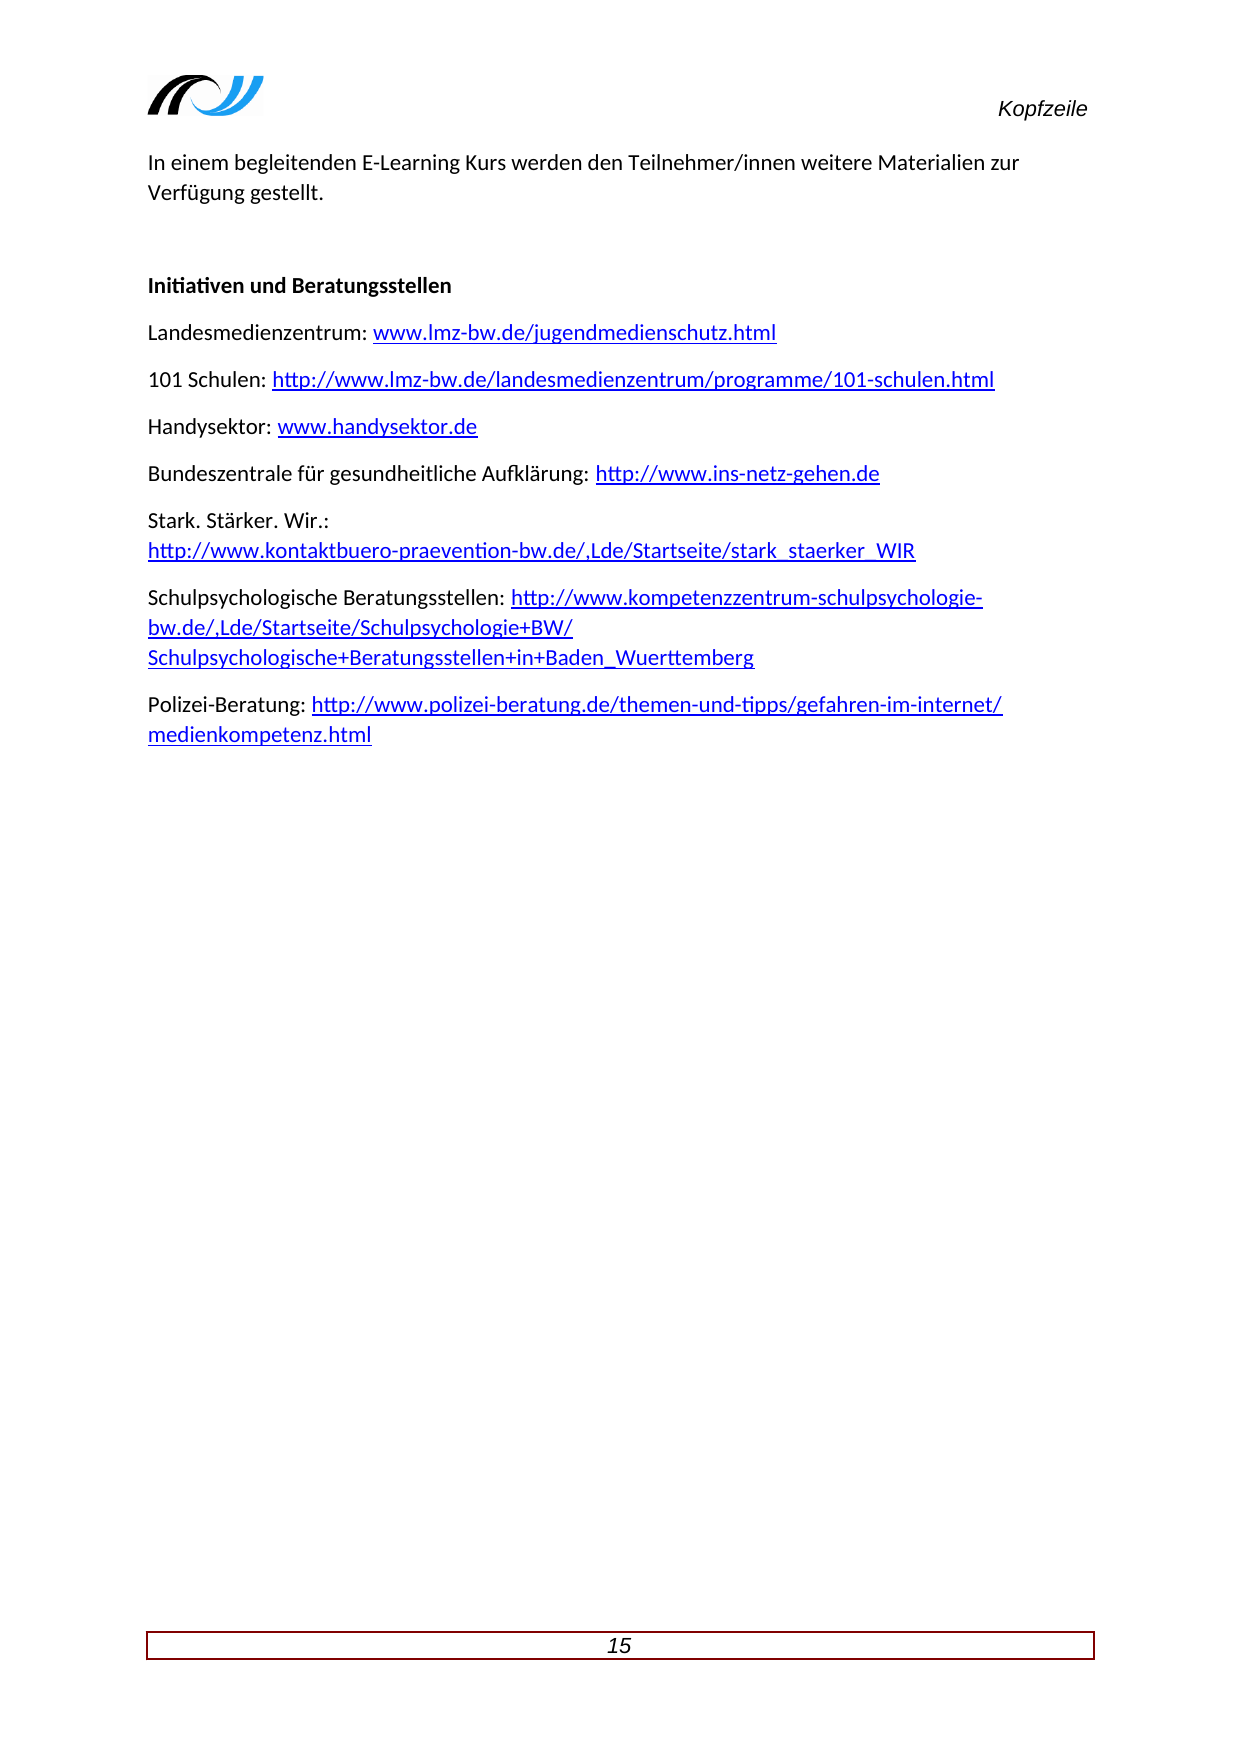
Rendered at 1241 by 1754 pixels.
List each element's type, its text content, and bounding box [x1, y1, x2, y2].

text Bundeszentrale für gesundheitliche Aufklärung: http://www.ins-netz-gehen.de [148, 506, 1093, 534]
picture [147, 75, 264, 116]
text In einem begleitenden E-Learning Kurs werden den Teilnehmer/innen weitere Materialien zur Verfügung gestellt. [148, 194, 1093, 253]
text Initiativen und Beratungsstellen [148, 318, 1093, 346]
text Stark. Stärker. Wir.: http://www.kontaktbuero-praevention-bw.de/,Lde/Startseite/stark_staerker_WIR [148, 553, 1093, 611]
text Landesmedienzentrum: www.lmz-bw.de/jugendmedienschutz.html [148, 365, 1093, 393]
text Handysektor: www.handysektor.de [148, 459, 1093, 487]
text Polizei-Beratung: http://www.polizei-beratung.de/themen-und-tipps/gefahren-im-internet/medienkompetenz.html [148, 737, 1093, 795]
text 101 Schulen: http://www.lmz-bw.de/landesmedienzentrum/programme/101-schulen.html [148, 412, 1093, 440]
text Schulpsychologische Beratungsstellen: http://www.kompetenzzentrum-schulpsychologie-bw.de/,Lde/Startseite/Schulpsychologie+BW/Schulpsychologische+Beratungsstellen+in+Baden_Wuerttemberg [148, 630, 1093, 718]
